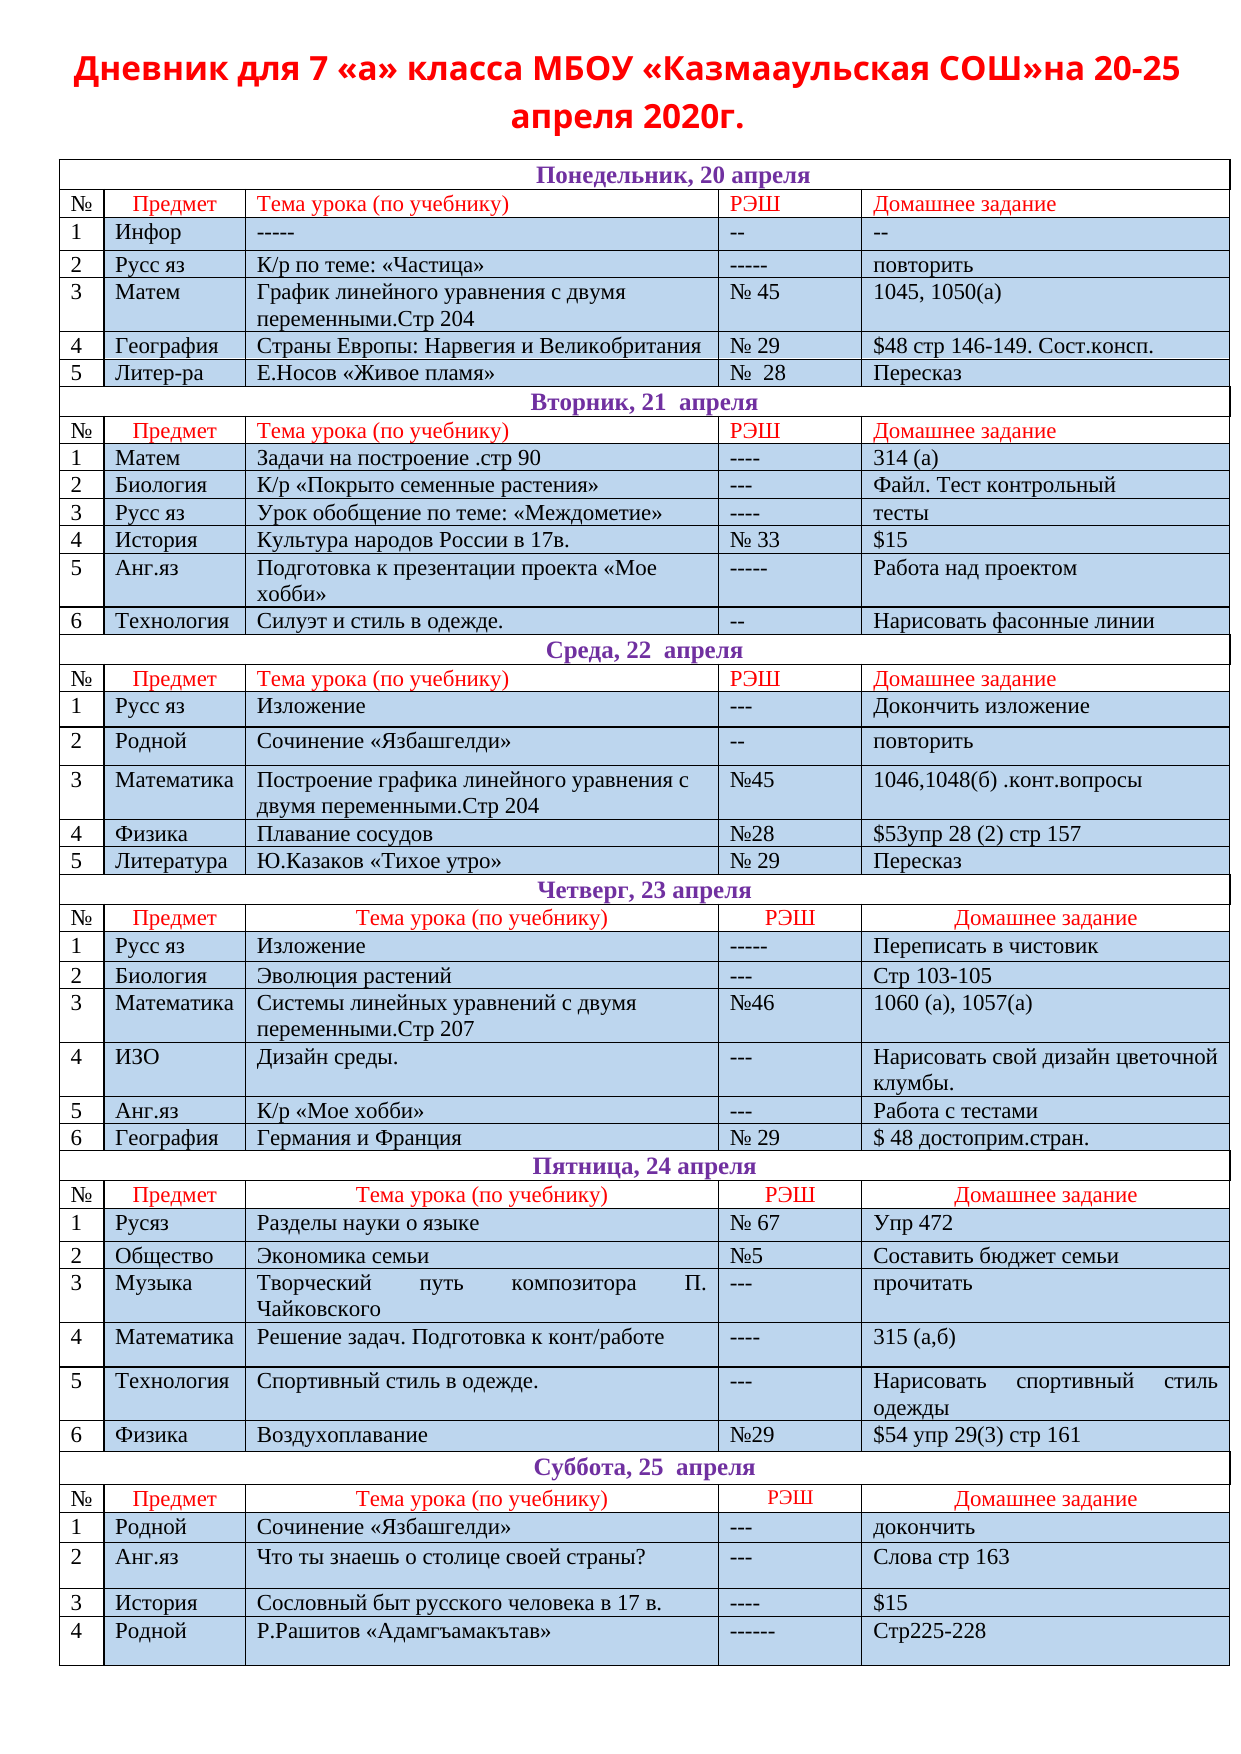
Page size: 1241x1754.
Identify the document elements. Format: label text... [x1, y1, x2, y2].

table_cell № [60, 665, 103, 691]
table_cell Задачи на построение .стр 90 [246, 444, 718, 470]
table_cell $48 стр 146-149. Сост.консп. [862, 332, 1229, 358]
table_cell К/р «Покрыто семенные растения» [246, 471, 718, 498]
table_cell ---- [719, 1589, 861, 1616]
table_cell № [60, 1485, 103, 1512]
table_cell ---- [719, 499, 861, 525]
table_cell тесты [862, 499, 1229, 525]
table_cell 1 [60, 692, 103, 726]
table_cell Докончить изложение [862, 692, 1229, 726]
table_cell Литература [105, 847, 245, 874]
table_cell РЭШ [719, 665, 861, 691]
table_cell № [60, 905, 103, 931]
table_cell № [60, 190, 103, 217]
table_cell 2 [60, 962, 103, 988]
table_cell Эволюция растений [246, 962, 718, 988]
table_cell Нарисовать спортивный стиль одежды [862, 1368, 1229, 1420]
table_cell Домашнее задание [862, 417, 1229, 443]
table_cell 1 [60, 1209, 103, 1241]
table_cell --- [719, 1097, 861, 1123]
table_cell Работа с тестами [862, 1097, 1229, 1123]
table_cell Математика [105, 1323, 245, 1366]
table_cell прочитать [862, 1269, 1229, 1322]
table_cell $15 [862, 526, 1229, 553]
table_cell Переписать в чистовик [862, 932, 1229, 961]
table_cell 3 [60, 766, 103, 819]
table_cell 315 (а,б) [862, 1323, 1229, 1366]
table_cell Системы линейных уравнений с двумя переменными.Стр 207 [246, 989, 718, 1042]
table_cell Ю.Казаков «Тихое утро» [246, 847, 718, 874]
table_cell Математика [105, 989, 245, 1042]
table_cell Биология [105, 962, 245, 988]
table_cell № 45 [719, 278, 861, 331]
table_cell Родной [105, 1617, 245, 1665]
table_cell Физика [105, 820, 245, 846]
table_cell Е.Носов «Живое пламя» [246, 360, 718, 386]
table_cell 1046,1048(б) .конт.вопросы [862, 766, 1229, 819]
table_cell № 28 [719, 360, 861, 386]
table_cell Родной [105, 1513, 245, 1542]
table_cell РЭШ [719, 417, 861, 443]
table_cell Тема урока (по учебнику) [246, 905, 718, 931]
table_cell №45 [719, 766, 861, 819]
table_cell ----- [719, 554, 861, 606]
table_cell Творческий путь композитора П. Чайковского [246, 1269, 718, 1322]
table_cell ---- [719, 444, 861, 470]
table_cell Р.Рашитов «Адамгъамакътав» [246, 1617, 718, 1665]
table_cell Культура народов России в 17в. [246, 526, 718, 553]
table_cell Вторник, 21 апреля [60, 387, 1229, 416]
table_cell География [105, 332, 245, 358]
table_cell Предмет [105, 417, 245, 443]
table_cell Спортивный стиль в одежде. [246, 1368, 718, 1420]
table_cell Домашнее задание [862, 1485, 1229, 1512]
table_cell Изложение [246, 932, 718, 961]
table_cell Страны Европы: Нарвегия и Великобритания [246, 332, 718, 358]
table_cell Русяз [105, 1209, 245, 1241]
table_cell 1 [60, 932, 103, 961]
table_cell №46 [719, 989, 861, 1042]
table_cell Русс яз [105, 251, 245, 277]
table_cell География [105, 1124, 245, 1150]
table_cell Воздухоплавание [246, 1421, 718, 1451]
table_cell История [105, 1589, 245, 1616]
table_cell Сочинение «Язбашгелди» [246, 728, 718, 765]
table_cell Предмет [105, 190, 245, 217]
table_cell Предмет [105, 905, 245, 931]
table_cell 6 [60, 1124, 103, 1150]
table_cell 3 [60, 1589, 103, 1616]
table_cell К/р по теме: «Частица» [246, 251, 718, 277]
table_header Понедельник, 20 апреля [60, 160, 1229, 189]
table_cell Технология [105, 608, 245, 634]
table_cell 4 [60, 1617, 103, 1665]
table_cell Четверг, 23 апреля [60, 875, 1229, 903]
table_cell --- [719, 692, 861, 726]
table_cell Матем [105, 278, 245, 331]
table_cell ИЗО [105, 1043, 245, 1096]
table_cell 1 [60, 218, 103, 250]
table_cell --- [719, 1269, 861, 1322]
table_cell Сочинение «Язбашгелди» [246, 1513, 718, 1542]
table_cell РЭШ [719, 190, 861, 217]
table_cell 5 [60, 1368, 103, 1420]
table_cell 4 [60, 526, 103, 553]
table_cell Построение графика линейного уравнения с двумя переменными.Стр 204 [246, 766, 718, 819]
table_cell --- [719, 1513, 861, 1542]
table_cell Биология [105, 471, 245, 498]
table_cell Музыка [105, 1269, 245, 1322]
table_cell Составить бюджет семьи [862, 1242, 1229, 1268]
table_cell 2 [60, 251, 103, 277]
table_cell № 67 [719, 1209, 861, 1241]
table_cell Стр 103-105 [862, 962, 1229, 988]
table_cell Разделы науки о языке [246, 1209, 718, 1241]
table_cell Домашнее задание [862, 905, 1229, 931]
table_cell Слова стр 163 [862, 1543, 1229, 1588]
table_cell -- [862, 218, 1229, 250]
table_cell докончить [862, 1513, 1229, 1542]
table_cell 1060 (а), 1057(а) [862, 989, 1229, 1042]
table_cell Решение задач. Подготовка к конт/работе [246, 1323, 718, 1366]
table_cell Силуэт и стиль в одежде. [246, 608, 718, 634]
table_cell Подготовка к презентации проекта «Мое хобби» [246, 554, 718, 606]
table_cell ----- [719, 251, 861, 277]
table_cell -- [719, 218, 861, 250]
table_cell Русс яз [105, 692, 245, 726]
table_cell --- [719, 1043, 861, 1096]
table_cell 1045, 1050(а) [862, 278, 1229, 331]
table_cell Литер-ра [105, 360, 245, 386]
table_cell К/р «Мое хобби» [246, 1097, 718, 1123]
table_cell -- [719, 608, 861, 634]
table_cell Домашнее задание [862, 1181, 1229, 1208]
table_cell 6 [60, 608, 103, 634]
table_cell 314 (а) [862, 444, 1229, 470]
table_cell Тема урока (по учебнику) [246, 665, 718, 691]
table_cell Нарисовать фасонные линии [862, 608, 1229, 634]
table_cell $53упр 28 (2) стр 157 [862, 820, 1229, 846]
table_cell Тема урока (по учебнику) [246, 190, 718, 217]
table_cell Предмет [105, 1181, 245, 1208]
table_cell Упр 472 [862, 1209, 1229, 1241]
table_cell № 33 [719, 526, 861, 553]
table_cell №5 [719, 1242, 861, 1268]
table_cell № 29 [719, 847, 861, 874]
table_cell ----- [246, 218, 718, 250]
table_cell № 29 [719, 1124, 861, 1150]
table_cell Суббота, 25 апреля [60, 1452, 1229, 1484]
table_cell Родной [105, 728, 245, 765]
table_cell Экономика семьи [246, 1242, 718, 1268]
table_cell Пересказ [862, 847, 1229, 874]
table_cell Урок обобщение по теме: «Междометие» [246, 499, 718, 525]
table_cell 5 [60, 360, 103, 386]
table_cell № 29 [719, 332, 861, 358]
table_cell РЭШ [719, 1181, 861, 1208]
table_cell ------ [719, 1617, 861, 1665]
table_cell Общество [105, 1242, 245, 1268]
table_cell Стр225-228 [862, 1617, 1229, 1665]
table_cell Файл. Тест контрольный [862, 471, 1229, 498]
table_cell Плавание сосудов [246, 820, 718, 846]
table_cell 4 [60, 820, 103, 846]
table_cell Нарисовать свой дизайн цветочной клумбы. [862, 1043, 1229, 1096]
table_cell № [60, 1181, 103, 1208]
table_cell №29 [719, 1421, 861, 1451]
table_cell Русс яз [105, 932, 245, 961]
table_cell Тема урока (по учебнику) [246, 1181, 718, 1208]
table_cell Анг.яз [105, 1097, 245, 1123]
table_cell 2 [60, 471, 103, 498]
table_cell 4 [60, 1043, 103, 1096]
table_cell $ 48 достоприм.стран. [862, 1124, 1229, 1150]
table_cell Матем [105, 444, 245, 470]
table_cell 2 [60, 728, 103, 765]
table_cell Что ты знаешь о столице своей страны? [246, 1543, 718, 1588]
table_cell Анг.яз [105, 554, 245, 606]
table_cell $54 упр 29(3) стр 161 [862, 1421, 1229, 1451]
table_cell $15 [862, 1589, 1229, 1616]
table_cell Инфор [105, 218, 245, 250]
table_cell История [105, 526, 245, 553]
table_cell --- [719, 471, 861, 498]
table_cell 6 [60, 1421, 103, 1451]
table_cell Пятница, 24 апреля [60, 1151, 1229, 1180]
table_cell Предмет [105, 1485, 245, 1512]
table_cell Тема урока (по учебнику) [246, 417, 718, 443]
table_cell Пересказ [862, 360, 1229, 386]
table_cell 3 [60, 1269, 103, 1322]
table_cell -- [719, 728, 861, 765]
table_cell 1 [60, 1513, 103, 1542]
table_cell Изложение [246, 692, 718, 726]
table_cell повторить [862, 251, 1229, 277]
table_cell Математика [105, 766, 245, 819]
table_cell 5 [60, 847, 103, 874]
table_cell РЭШ [719, 905, 861, 931]
table_cell Тема урока (по учебнику) [246, 1485, 718, 1512]
table_cell № [60, 417, 103, 443]
table_cell ---- [719, 1323, 861, 1366]
table_cell Анг.яз [105, 1543, 245, 1588]
table_cell 3 [60, 499, 103, 525]
table_cell Германия и Франция [246, 1124, 718, 1150]
table_cell Русс яз [105, 499, 245, 525]
table_cell 4 [60, 1323, 103, 1366]
table_cell 2 [60, 1242, 103, 1268]
table_cell Сословный быт русского человека в 17 в. [246, 1589, 718, 1616]
table_cell --- [719, 1543, 861, 1588]
table_cell 3 [60, 278, 103, 331]
table_cell --- [719, 962, 861, 988]
table_cell Дизайн среды. [246, 1043, 718, 1096]
text Дневник для 7 «а» класса МБОУ «Казмааульская СОШ»на 20-25 апреля 2020г. [59, 44, 1196, 139]
table_cell 3 [60, 989, 103, 1042]
table_cell Среда, 22 апреля [60, 635, 1229, 663]
table_cell 5 [60, 1097, 103, 1123]
table_cell ----- [719, 932, 861, 961]
table_cell 2 [60, 1543, 103, 1588]
table_cell РЭШ [719, 1485, 861, 1512]
table_cell Домашнее задание [862, 190, 1229, 217]
table_cell Технология [105, 1368, 245, 1420]
table_cell Работа над проектом [862, 554, 1229, 606]
table_cell График линейного уравнения с двумя переменными.Стр 204 [246, 278, 718, 331]
table_cell Домашнее задание [862, 665, 1229, 691]
table_cell Физика [105, 1421, 245, 1451]
table_cell Предмет [105, 665, 245, 691]
table_cell 5 [60, 554, 103, 606]
table_cell повторить [862, 728, 1229, 765]
table_cell 1 [60, 444, 103, 470]
table_cell --- [719, 1368, 861, 1420]
table_cell №28 [719, 820, 861, 846]
table_cell 4 [60, 332, 103, 358]
